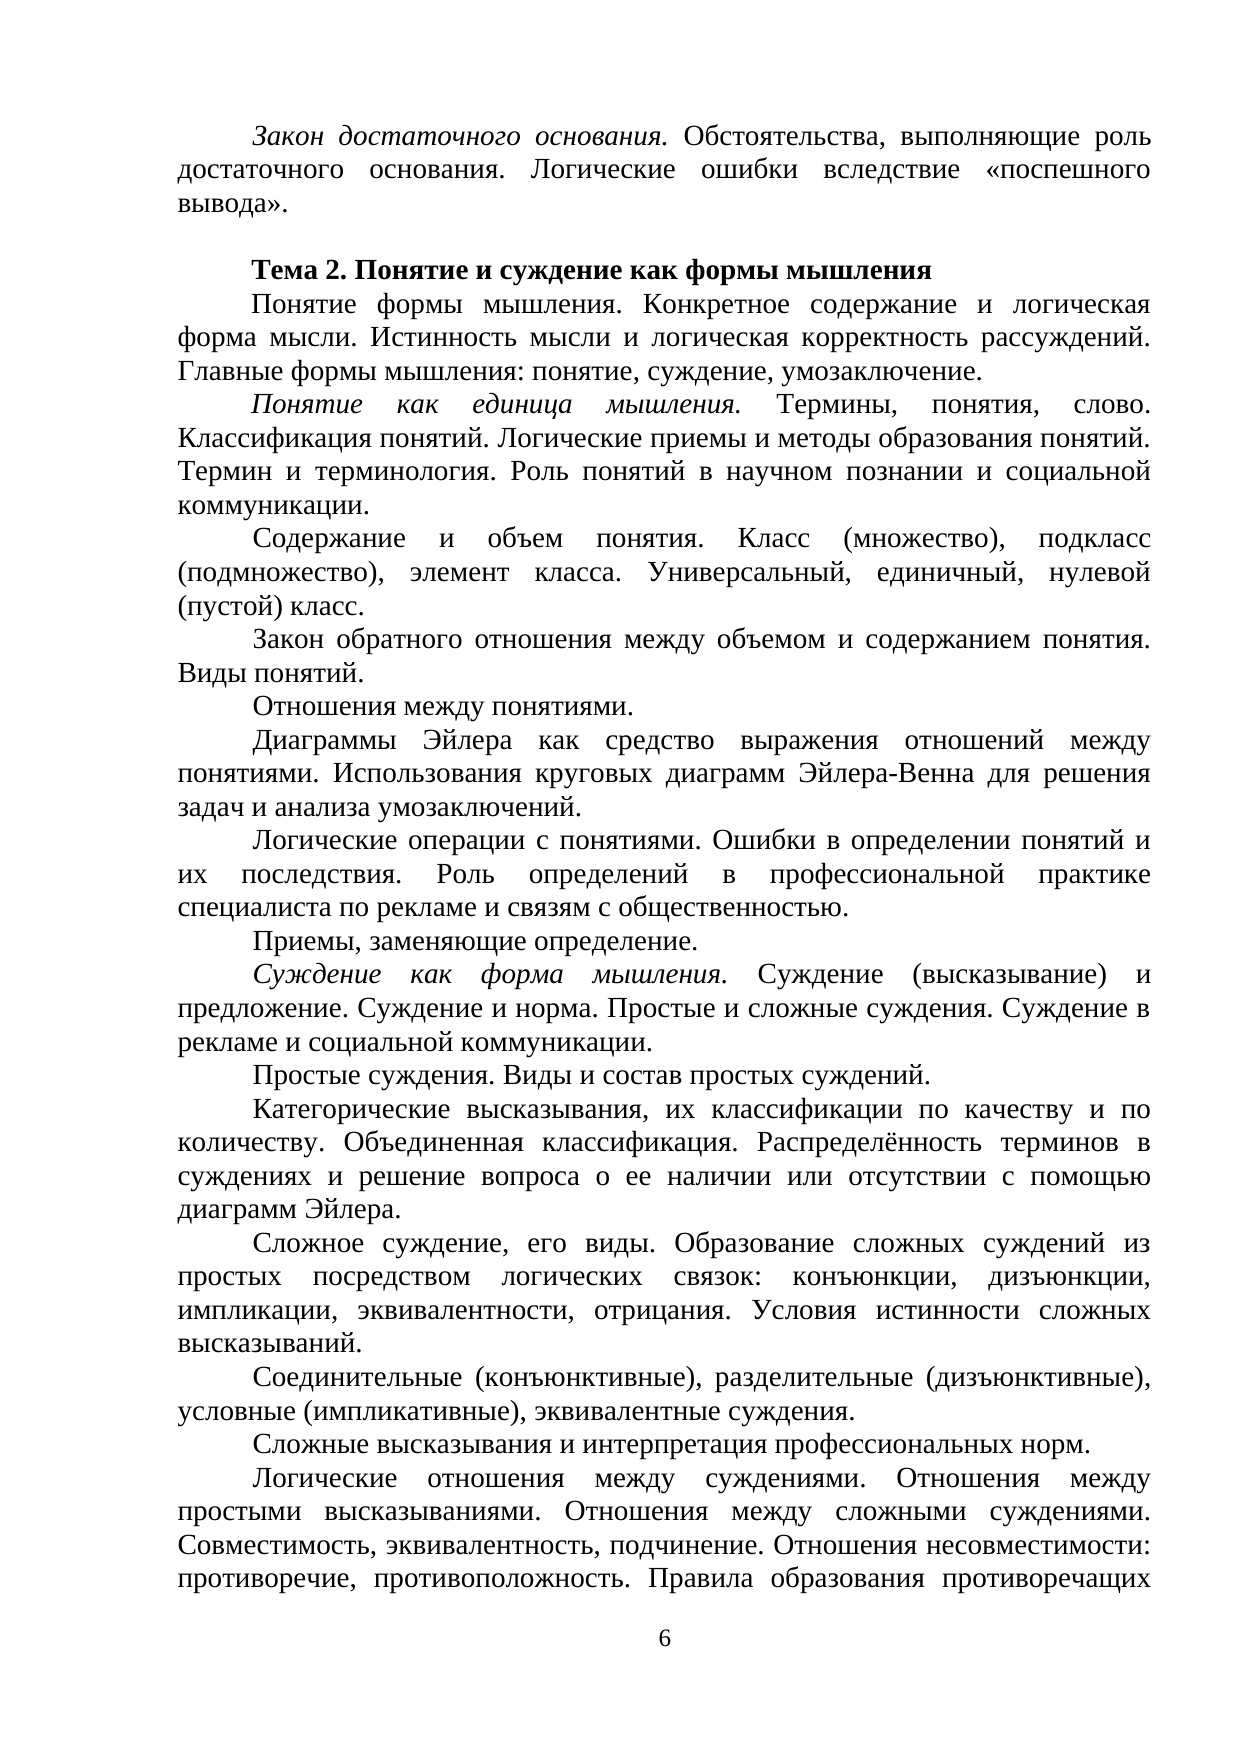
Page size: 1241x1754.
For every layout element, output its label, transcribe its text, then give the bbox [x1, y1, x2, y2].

text Закон достаточного основания. Обстоятельства, выполняющие роль достаточного основания. Логические ошибки вследствие «поспешного вывода». [177, 118, 1152, 219]
text Диаграммы Эйлера как средство выражения отношений между понятиями. Использования круговых диаграмм Эйлера-Венна для решения задач и анализа умозаключений. [177, 722, 1152, 822]
text Сложные высказывания и интерпретация профессиональных норм. [177, 1426, 1152, 1460]
text Логические операции с понятиями. Ошибки в определении понятий и их последствия. Роль определений в профессиональной практике специалиста по рекламе и связям с общественностью. [177, 822, 1152, 923]
text Суждение как форма мышления. Суждение (высказывание) и предложение. Суждение и норма. Простые и сложные суждения. Суждение в рекламе и социальной коммуникации. [177, 957, 1152, 1057]
text Отношения между понятиями. [177, 688, 1152, 722]
text Соединительные (конъюнктивные), разделительные (дизъюнктивные), условные (импликативные), эквивалентные суждения. [177, 1359, 1152, 1426]
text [177, 1460, 1152, 1594]
text Понятие формы мышления. Конкретное содержание и логическая форма мысли. Истинность мысли и логическая корректность рассуждений. Главные формы мышления: понятие, суждение, умозаключение. [177, 286, 1152, 386]
text Простые суждения. Виды и состав простых суждений. [177, 1057, 1152, 1091]
text Закон обратного отношения между объемом и содержанием понятия. Виды понятий. [177, 621, 1152, 688]
text Понятие как единица мышления. Термины, понятия, слово. Классификация понятий. Логические приемы и методы образования понятий. Термин и терминология. Роль понятий в научном познании и социальной коммуникации. [177, 386, 1152, 521]
text Тема 2. Понятие и суждение как формы мышления [177, 252, 1152, 286]
text Содержание и объем понятия. Класс (множество), подкласс (подмножество), элемент класса. Универсальный, единичный, нулевой (пустой) класс. [177, 521, 1152, 621]
text Приемы, заменяющие определение. [177, 923, 1152, 957]
text Категорические высказывания, их классификации по качеству и по количеству. Объединенная классификация. Распределённость терминов в суждениях и решение вопроса о ее наличии или отсутствии с помощью диаграмм Эйлера. [177, 1091, 1152, 1225]
text Сложное суждение, его виды. Образование сложных суждений из простых посредством логических связок: конъюнкции, дизъюнкции, импликации, эквивалентности, отрицания. Условия истинности сложных высказываний. [177, 1225, 1152, 1359]
